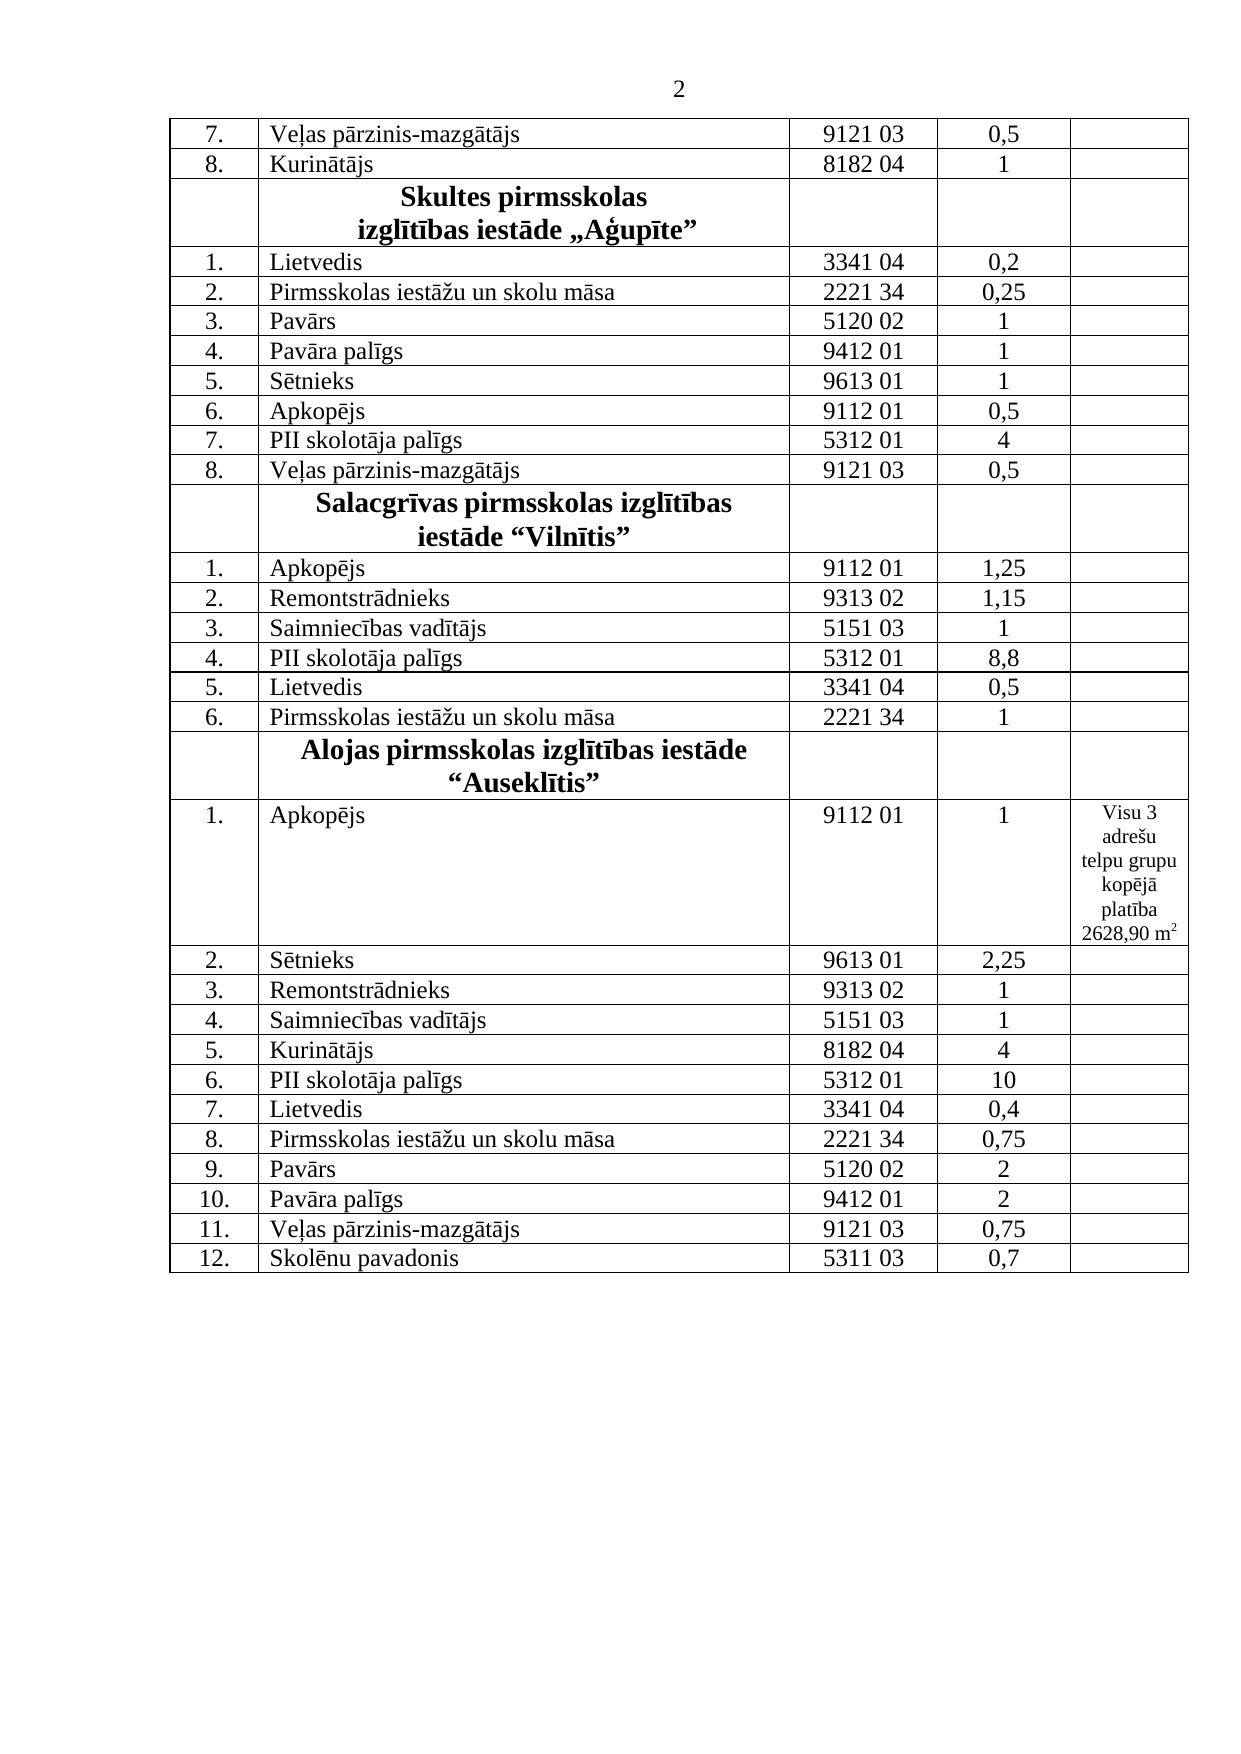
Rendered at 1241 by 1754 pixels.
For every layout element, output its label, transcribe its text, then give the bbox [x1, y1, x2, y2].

table_cell 5312 01 [790, 426, 937, 454]
table_cell 1 [938, 702, 1070, 731]
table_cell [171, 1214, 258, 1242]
table_cell [1071, 426, 1188, 454]
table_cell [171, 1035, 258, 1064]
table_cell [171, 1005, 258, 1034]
table_cell 6. [171, 396, 258, 424]
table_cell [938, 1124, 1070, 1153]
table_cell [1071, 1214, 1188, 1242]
table_cell Sētnieks [259, 366, 789, 395]
table_cell 7. [171, 426, 258, 454]
table_cell 5120 02 [790, 306, 937, 335]
table_cell [1071, 277, 1188, 305]
table_cell 9412 01 [790, 336, 937, 365]
table_cell 0,5 [938, 455, 1070, 484]
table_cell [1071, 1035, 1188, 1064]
table_cell [1071, 673, 1188, 701]
table_cell 8. [171, 149, 258, 178]
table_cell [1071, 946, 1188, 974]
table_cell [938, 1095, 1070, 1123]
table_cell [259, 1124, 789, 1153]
table_cell [938, 732, 1070, 799]
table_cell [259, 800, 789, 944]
table_cell 4. [171, 643, 258, 671]
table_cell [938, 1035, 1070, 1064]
table_cell [1071, 583, 1188, 612]
table_cell [1071, 119, 1188, 148]
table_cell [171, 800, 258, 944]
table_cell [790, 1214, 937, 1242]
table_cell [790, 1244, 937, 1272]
table_cell [1071, 485, 1188, 552]
table_cell [1071, 613, 1188, 642]
table_cell 0,5 [938, 119, 1070, 148]
table_cell Saimniecības vadītājs [259, 613, 789, 642]
table_cell 1,25 [938, 553, 1070, 582]
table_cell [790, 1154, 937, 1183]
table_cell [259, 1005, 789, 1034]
table_cell [790, 179, 937, 246]
table_cell Apkopējs [259, 396, 789, 424]
table_cell 2221 34 [790, 277, 937, 305]
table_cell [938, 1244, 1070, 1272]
table_cell Veļas pārzinis-mazgātājs [259, 455, 789, 484]
table_cell 9112 01 [790, 396, 937, 424]
table_cell Remontstrādnieks [259, 583, 789, 612]
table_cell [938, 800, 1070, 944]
table_cell [1071, 247, 1188, 276]
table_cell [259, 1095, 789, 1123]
table_cell [1071, 553, 1188, 582]
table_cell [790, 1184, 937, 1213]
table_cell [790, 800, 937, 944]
table_cell 9313 02 [790, 583, 937, 612]
table_cell 3341 04 [790, 673, 937, 701]
table_cell 1 [938, 306, 1070, 335]
table_cell 2221 34 [790, 702, 937, 731]
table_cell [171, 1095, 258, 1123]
table_cell Salacgrīvas pirmsskolas izglītības iestāde “Vilnītis” [259, 485, 789, 552]
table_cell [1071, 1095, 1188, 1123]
table_cell Pavāra palīgs [259, 336, 789, 365]
table_cell [171, 485, 258, 552]
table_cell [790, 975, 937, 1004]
table_cell Alojas pirmsskolas izglītības iestāde “Auseklītis” [259, 732, 789, 799]
table_cell 1. [171, 247, 258, 276]
table_cell [1071, 179, 1188, 246]
table_cell 3341 04 [790, 247, 937, 276]
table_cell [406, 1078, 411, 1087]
table_cell PII skolotāja palīgs [259, 426, 789, 454]
table_cell Pirmsskolas iestāžu un skolu māsa [259, 702, 789, 731]
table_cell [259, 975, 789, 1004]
table_cell 7. [171, 119, 258, 148]
table_cell [938, 485, 1070, 552]
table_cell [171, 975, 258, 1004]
table_cell [1071, 366, 1188, 395]
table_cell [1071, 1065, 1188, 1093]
table_cell 9112 01 [790, 553, 937, 582]
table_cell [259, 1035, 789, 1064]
table_cell 1 [938, 149, 1070, 178]
table_cell 9121 03 [790, 455, 937, 484]
table_cell 5. [171, 366, 258, 395]
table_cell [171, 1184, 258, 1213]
table_cell 1. [171, 553, 258, 582]
table_cell [790, 485, 937, 552]
table_cell 9121 03 [790, 119, 937, 148]
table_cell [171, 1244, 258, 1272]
table_cell Lietvedis [259, 673, 789, 701]
table_cell 1,15 [938, 583, 1070, 612]
table_cell [171, 179, 258, 246]
table_cell 6. [171, 702, 258, 731]
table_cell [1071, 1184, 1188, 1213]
table_cell 1 [938, 613, 1070, 642]
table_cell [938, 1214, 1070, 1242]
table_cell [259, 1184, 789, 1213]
table_cell 2. [171, 277, 258, 305]
table_cell 4. [171, 336, 258, 365]
table_cell 1 [938, 366, 1070, 395]
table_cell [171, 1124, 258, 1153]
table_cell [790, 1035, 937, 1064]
table_cell [1071, 643, 1188, 671]
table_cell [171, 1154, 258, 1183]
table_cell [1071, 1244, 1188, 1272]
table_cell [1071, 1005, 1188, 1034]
table_cell 8. [171, 455, 258, 484]
table_cell [938, 179, 1070, 246]
table_cell 5151 03 [790, 613, 937, 642]
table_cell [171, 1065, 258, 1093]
table_cell [1071, 455, 1188, 484]
table_cell 5312 01 [790, 643, 937, 671]
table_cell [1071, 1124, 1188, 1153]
table_cell Lietvedis [259, 247, 789, 276]
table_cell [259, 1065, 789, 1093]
table_cell 5. [171, 673, 258, 701]
table_cell Skultes pirmsskolas izglītības iestāde „Aģupīte” [259, 179, 789, 246]
table_cell 8,8 [938, 643, 1070, 671]
table_cell Veļas pārzinis-mazgātājs [259, 119, 789, 148]
table_cell 0,5 [938, 396, 1070, 424]
table_cell 0,2 [938, 247, 1070, 276]
table_cell [1071, 396, 1188, 424]
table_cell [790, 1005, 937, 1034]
table_cell 3. [171, 306, 258, 335]
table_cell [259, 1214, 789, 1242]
table_cell 9613 01 [790, 366, 937, 395]
table_cell [790, 732, 937, 799]
table_cell Pirmsskolas iestāžu un skolu māsa [259, 277, 789, 305]
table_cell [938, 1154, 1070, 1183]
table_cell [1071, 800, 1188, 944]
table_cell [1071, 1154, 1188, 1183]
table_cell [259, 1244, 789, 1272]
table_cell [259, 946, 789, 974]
table_cell [1071, 702, 1188, 731]
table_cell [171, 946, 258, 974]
table_cell [1071, 149, 1188, 178]
table_cell 0,5 [938, 673, 1070, 701]
table_cell 4 [938, 426, 1070, 454]
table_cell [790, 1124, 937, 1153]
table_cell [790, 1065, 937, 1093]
table_cell Kurinātājs [259, 149, 789, 178]
table_cell 0,25 [938, 277, 1070, 305]
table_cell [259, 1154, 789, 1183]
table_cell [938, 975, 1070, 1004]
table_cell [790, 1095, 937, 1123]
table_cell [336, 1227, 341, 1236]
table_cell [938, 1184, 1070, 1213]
table_cell 3. [171, 613, 258, 642]
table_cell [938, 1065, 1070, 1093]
table_cell Apkopējs [259, 553, 789, 582]
table_cell PII skolotāja palīgs [259, 643, 789, 671]
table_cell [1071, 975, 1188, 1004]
table_cell [1071, 732, 1188, 799]
table_cell [1071, 336, 1188, 365]
table_cell Pavārs [259, 306, 789, 335]
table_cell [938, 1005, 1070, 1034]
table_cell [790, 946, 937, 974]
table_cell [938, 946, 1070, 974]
table_cell 2. [171, 583, 258, 612]
table_cell [171, 732, 258, 799]
table_cell 1 [938, 336, 1070, 365]
table_cell [1071, 306, 1188, 335]
table_cell 8182 04 [790, 149, 937, 178]
